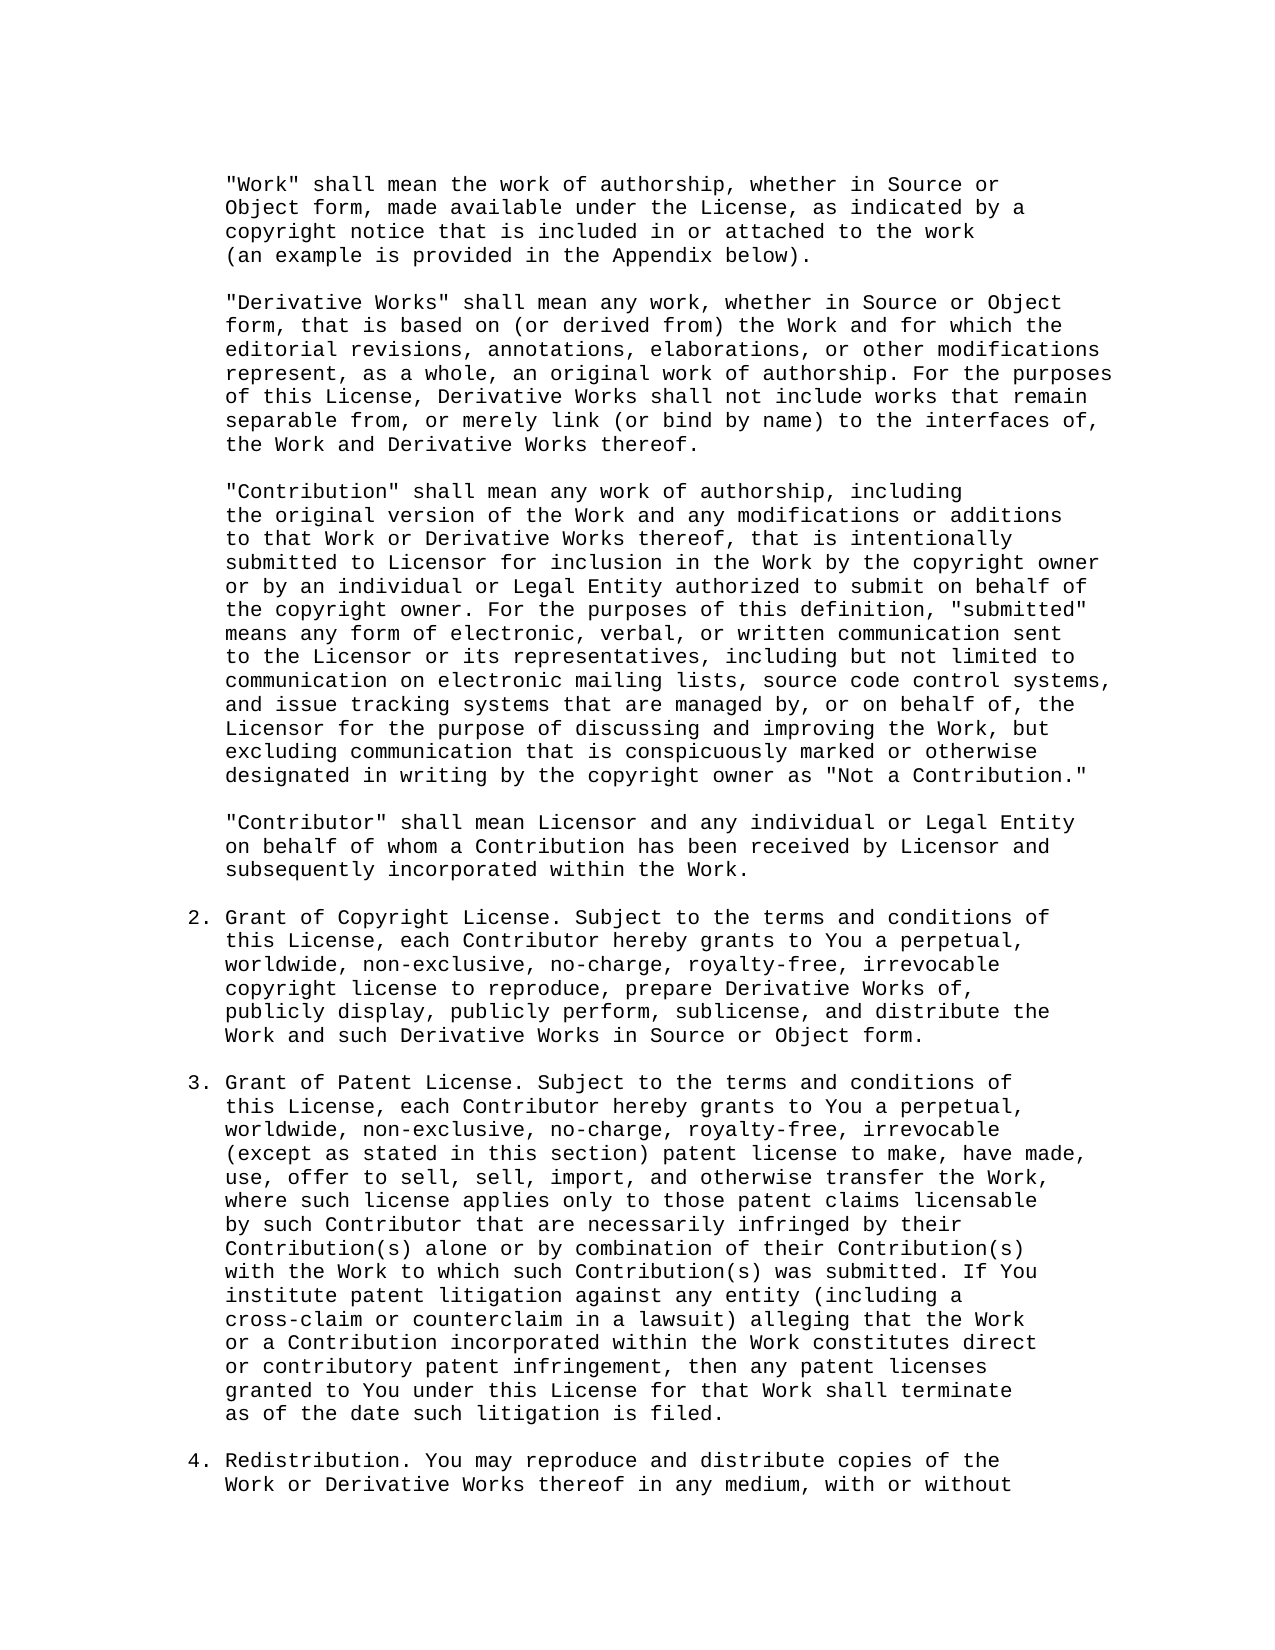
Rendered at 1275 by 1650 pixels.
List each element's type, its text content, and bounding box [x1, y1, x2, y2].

text "Contribution" shall mean any work of authorship, including [150, 481, 1125, 505]
text communication on electronic mailing lists, source code control systems, [150, 670, 1125, 694]
text on behalf of whom a Contribution has been received by Licensor and [150, 836, 1125, 859]
text "Contributor" shall mean Licensor and any individual or Legal Entity [150, 812, 1125, 836]
text "Work" shall mean the work of authorship, whether in Source or [150, 174, 1125, 197]
text or contributory patent infringement, then any patent licenses [150, 1356, 1125, 1379]
text or by an individual or Legal Entity authorized to submit on behalf of [150, 576, 1125, 599]
text as of the date such litigation is filed. [150, 1403, 1125, 1427]
text publicly display, publicly perform, sublicense, and distribute the [150, 1001, 1125, 1025]
text of this License, Derivative Works shall not include works that remain [150, 386, 1125, 410]
text use, offer to sell, sell, import, and otherwise transfer the Work, [150, 1167, 1125, 1190]
text (except as stated in this section) patent license to make, have made, [150, 1143, 1125, 1167]
text worldwide, non-exclusive, no-charge, royalty-free, irrevocable [150, 954, 1125, 978]
text this License, each Contributor hereby grants to You a perpetual, [150, 930, 1125, 954]
text to that Work or Derivative Works thereof, that is intentionally [150, 528, 1125, 552]
text institute patent litigation against any entity (including a [150, 1285, 1125, 1309]
text copyright notice that is included in or attached to the work [150, 221, 1125, 244]
text the copyright owner. For the purposes of this definition, "submitted" [150, 599, 1125, 623]
text or a Contribution incorporated within the Work constitutes direct [150, 1332, 1125, 1356]
text editorial revisions, annotations, elaborations, or other modifications [150, 339, 1125, 363]
text the original version of the Work and any modifications or additions [150, 505, 1125, 528]
text with the Work to which such Contribution(s) was submitted. If You [150, 1261, 1125, 1285]
text by such Contributor that are necessarily infringed by their [150, 1214, 1125, 1238]
text 4. Redistribution. You may reproduce and distribute copies of the [150, 1451, 1125, 1474]
text means any form of electronic, verbal, or written communication sent [150, 623, 1125, 647]
text this License, each Contributor hereby grants to You a perpetual, [150, 1096, 1125, 1119]
text cross-claim or counterclaim in a lawsuit) alleging that the Work [150, 1309, 1125, 1332]
text Licensor for the purpose of discussing and improving the Work, but [150, 717, 1125, 741]
text 3. Grant of Patent License. Subject to the terms and conditions of [150, 1072, 1125, 1096]
text where such license applies only to those patent claims licensable [150, 1190, 1125, 1214]
text designated in writing by the copyright owner as "Not a Contribution." [150, 765, 1125, 788]
text subsequently incorporated within the Work. [150, 859, 1125, 883]
text worldwide, non-exclusive, no-charge, royalty-free, irrevocable [150, 1119, 1125, 1143]
text granted to You under this License for that Work shall terminate [150, 1379, 1125, 1403]
text submitted to Licensor for inclusion in the Work by the copyright owner [150, 552, 1125, 576]
text Work and such Derivative Works in Source or Object form. [150, 1025, 1125, 1048]
text separable from, or merely link (or bind by name) to the interfaces of, [150, 410, 1125, 434]
text Object form, made available under the License, as indicated by a [150, 197, 1125, 221]
text the Work and Derivative Works thereof. [150, 434, 1125, 457]
text "Derivative Works" shall mean any work, whether in Source or Object [150, 292, 1125, 316]
text copyright license to reproduce, prepare Derivative Works of, [150, 978, 1125, 1001]
text Work or Derivative Works thereof in any medium, with or without [150, 1474, 1125, 1498]
text Contribution(s) alone or by combination of their Contribution(s) [150, 1238, 1125, 1261]
text represent, as a whole, an original work of authorship. For the purposes [150, 363, 1125, 386]
text excluding communication that is conspicuously marked or otherwise [150, 741, 1125, 765]
text 2. Grant of Copyright License. Subject to the terms and conditions of [150, 907, 1125, 930]
text form, that is based on (or derived from) the Work and for which the [150, 316, 1125, 339]
text (an example is provided in the Appendix below). [150, 244, 1125, 268]
text and issue tracking systems that are managed by, or on behalf of, the [150, 694, 1125, 717]
text to the Licensor or its representatives, including but not limited to [150, 647, 1125, 670]
